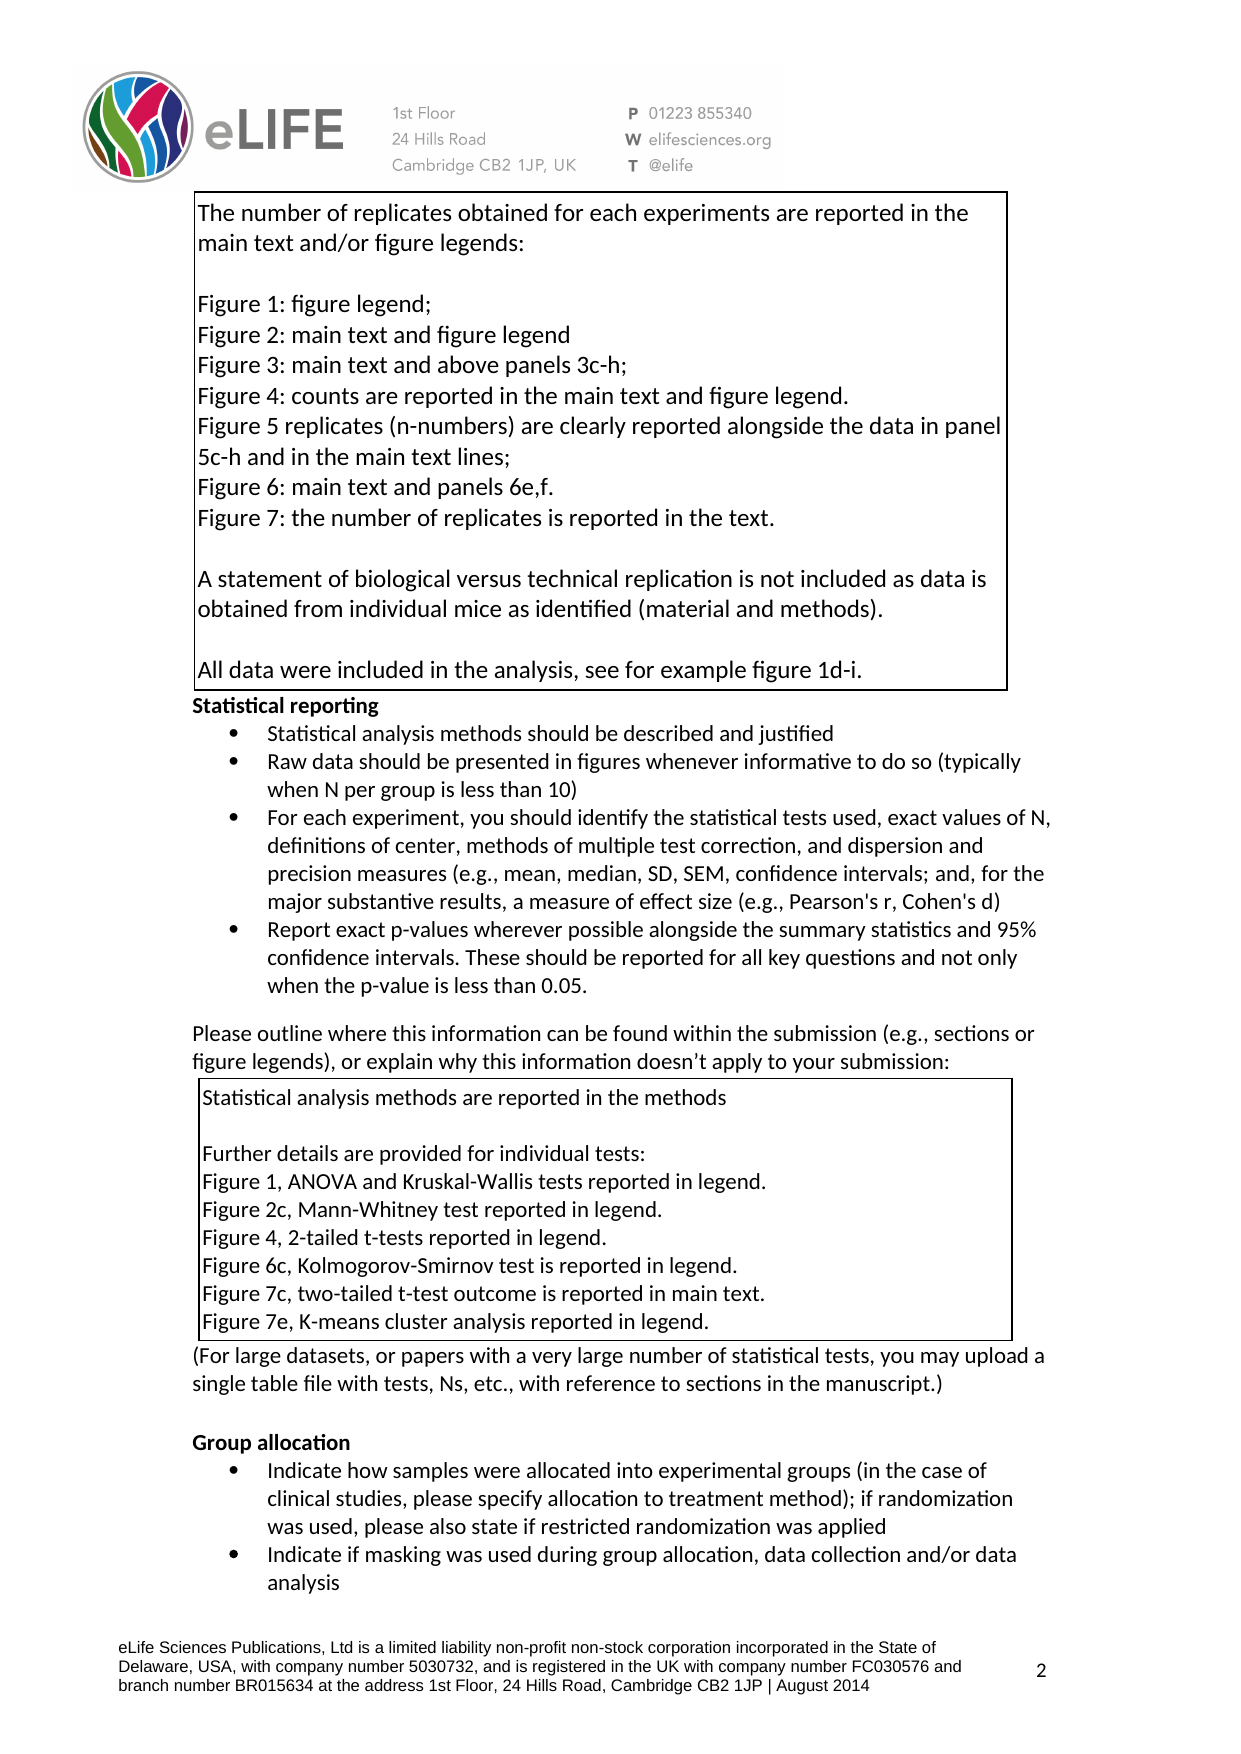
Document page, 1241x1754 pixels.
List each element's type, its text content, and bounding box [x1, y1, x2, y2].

text Figure 7: the number of replicates is reported in the text. [197, 502, 1004, 532]
text Figure 7c, two-tailed t-test outcome is reported in main text. [202, 1279, 1009, 1307]
text Figure 4: counts are reported in the main text and figure legend. [197, 380, 1004, 410]
text (For large datasets, or papers with a very large number of statistical tests, you may upload a single table file with tests, Ns, etc., with reference to sections in the manuscript.) [192, 1103, 1053, 1397]
list For each experiment, you should identify the statistical tests used, exact values of N, definitions of center, methods of multiple test correction, and dispersion and precision measures (e.g., mean, median, SD, SEM, confidence intervals; and, for the major substantive results, a measure of effect size (e.g., Pearson's r, Cohen's d) [229, 803, 1053, 915]
text Figure 1, ANOVA and Kruskal-Wallis tests reported in legend. [202, 1167, 1009, 1195]
text Figure 4, 2-tailed t-tests reported in legend. [202, 1223, 1009, 1251]
text Group allocation [192, 1428, 1053, 1456]
list Raw data should be presented in figures whenever informative to do so (typically when N per group is less than 10) [229, 747, 1053, 803]
list Indicate how samples were allocated into experimental groups (in the case of clinical studies, please specify allocation to treatment method); if randomization was used, please also state if restricted randomization was applied [229, 1456, 1053, 1540]
text Statistical reporting [192, 221, 1053, 719]
text Figure 2c, Mann-Whitney test reported in legend. [202, 1195, 1009, 1223]
list Indicate if masking was used during group allocation, data collection and/or data analysis [229, 1540, 1053, 1596]
text Statistical analysis methods are reported in the methods [200, 1081, 1011, 1111]
text Figure 2: main text and figure legend [197, 319, 1004, 349]
list Report exact p-values wherever possible alongside the summary statistics and 95% confidence intervals. These should be reported for all key questions and not only when the p-value is less than 0.05. [229, 915, 1053, 999]
text Please outline where this information can be found within the submission (e.g., sections or figure legends), or explain why this information doesn’t apply to your submission: [192, 1019, 1053, 1075]
text Figure 6: main text and panels 6e,f. [197, 471, 1004, 502]
text All data were included in the analysis, see for example figure 1d-i. [195, 654, 1006, 687]
text Figure 7e, K-means cluster analysis reported in legend. [200, 1307, 1011, 1337]
list Statistical analysis methods should be described and justified [229, 719, 1053, 747]
text Figure 3: main text and above panels 3c-h; [197, 349, 1004, 380]
text Figure 6c, Kolmogorov-Smirnov test is reported in legend. [202, 1251, 1009, 1279]
text The number of replicates obtained for each experiments are reported in the main text and/or figure legends: [195, 194, 1006, 258]
picture [73, 59, 784, 191]
text Figure 5 replicates (n-numbers) are clearly reported alongside the data in panel 5c-h and in the main text lines; [197, 410, 1004, 471]
text A statement of biological versus technical replication is not included as data is obtained from individual mice as identified (material and methods). [197, 563, 1004, 624]
text Further details are provided for individual tests: [202, 1139, 1009, 1167]
text Figure 1: figure legend; [197, 288, 1004, 319]
